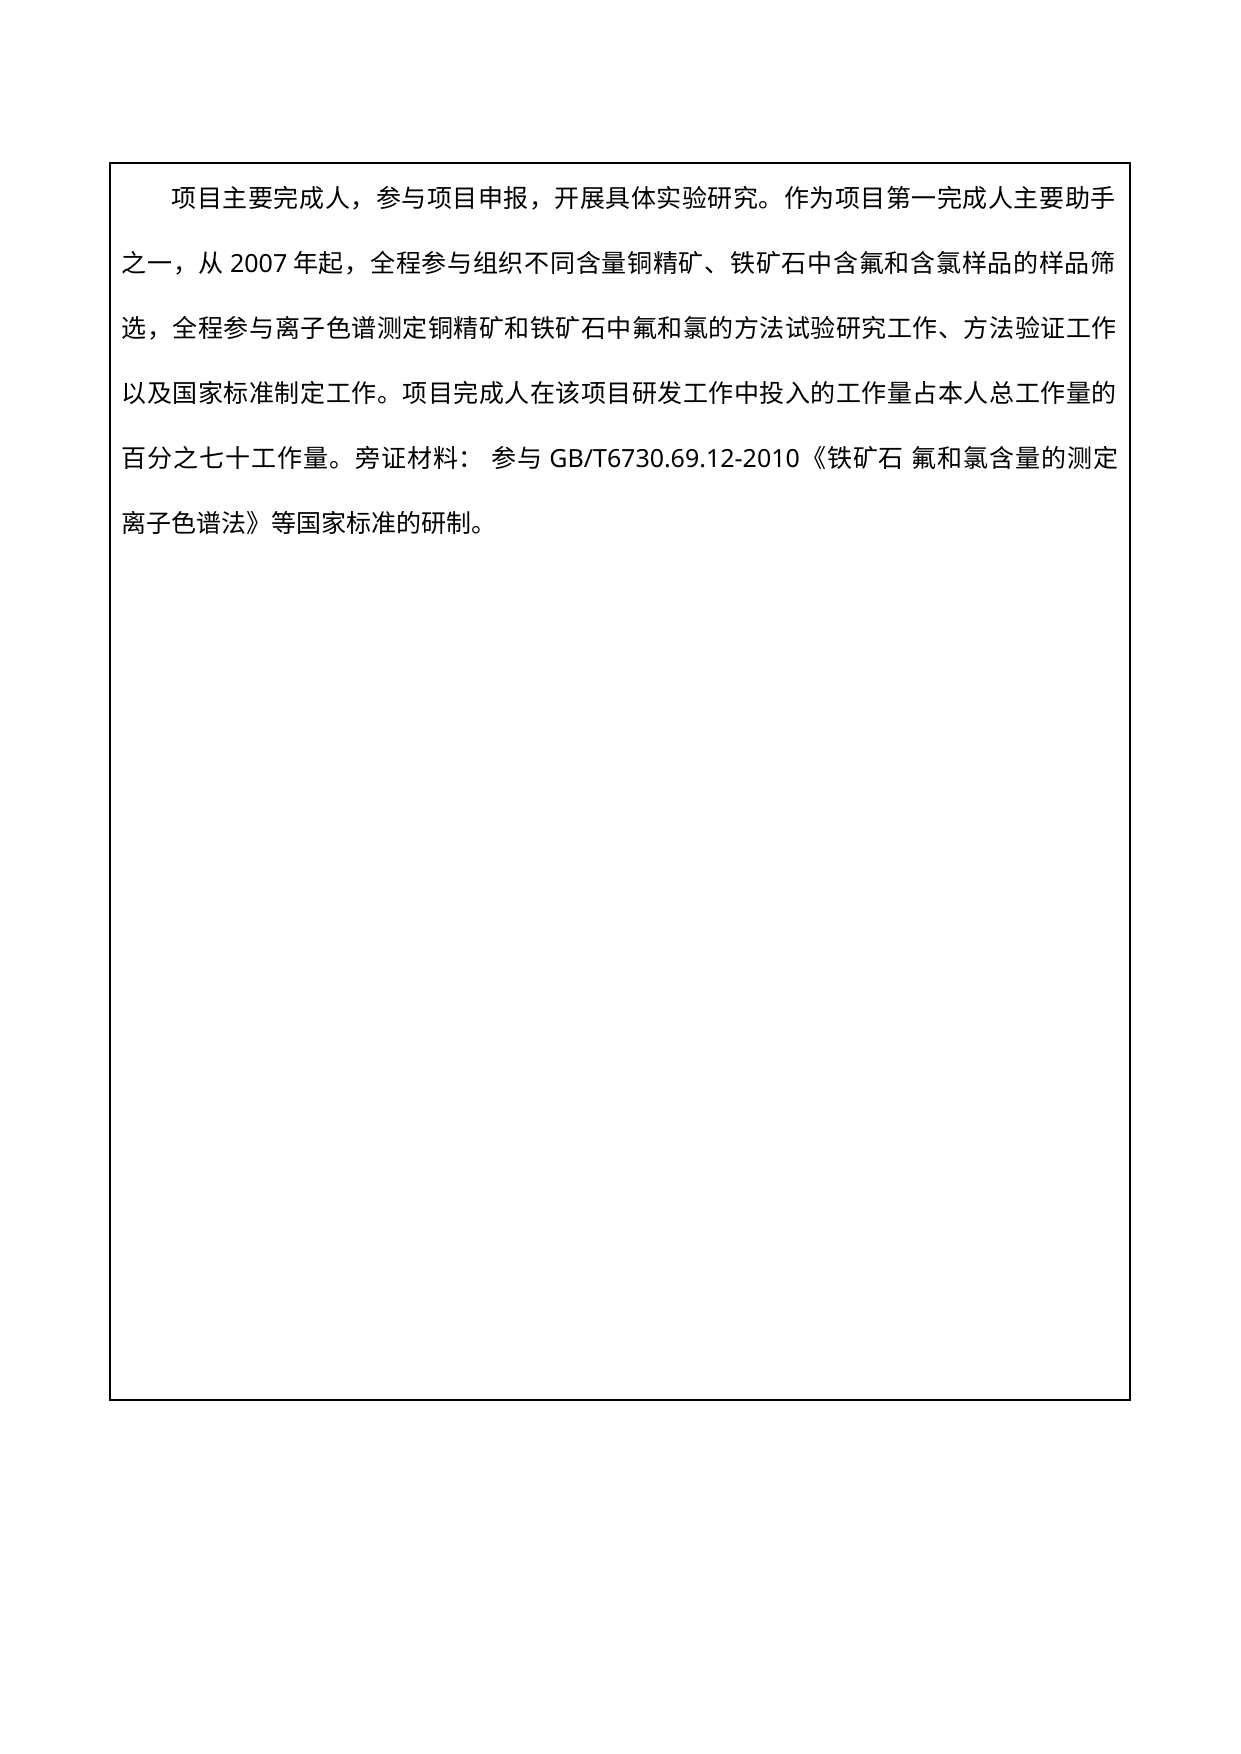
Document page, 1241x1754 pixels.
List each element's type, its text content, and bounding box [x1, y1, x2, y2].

table_cell 项目主要完成人，参与项目申报，开展具体实验研究。作为项目第一完成人主要助手之一，从2007年起，全程参与组织不同含量铜精矿、铁矿石中含氟和含氯样品的样品筛选，全程参与离子色谱测定铜精矿和铁矿石中氟和氯的方法试验研究工作、方法验证工作以及国家标准制定工作。项目完成人在该项目研发工作中投入的工作量占本人总工作量的百分之七十工作量。旁证材料： 参与GB/T6730.69.12-2010《铁矿石 氟和氯含量的测定 离子色谱法》等国家标准的研制。 [111, 164, 1129, 1399]
